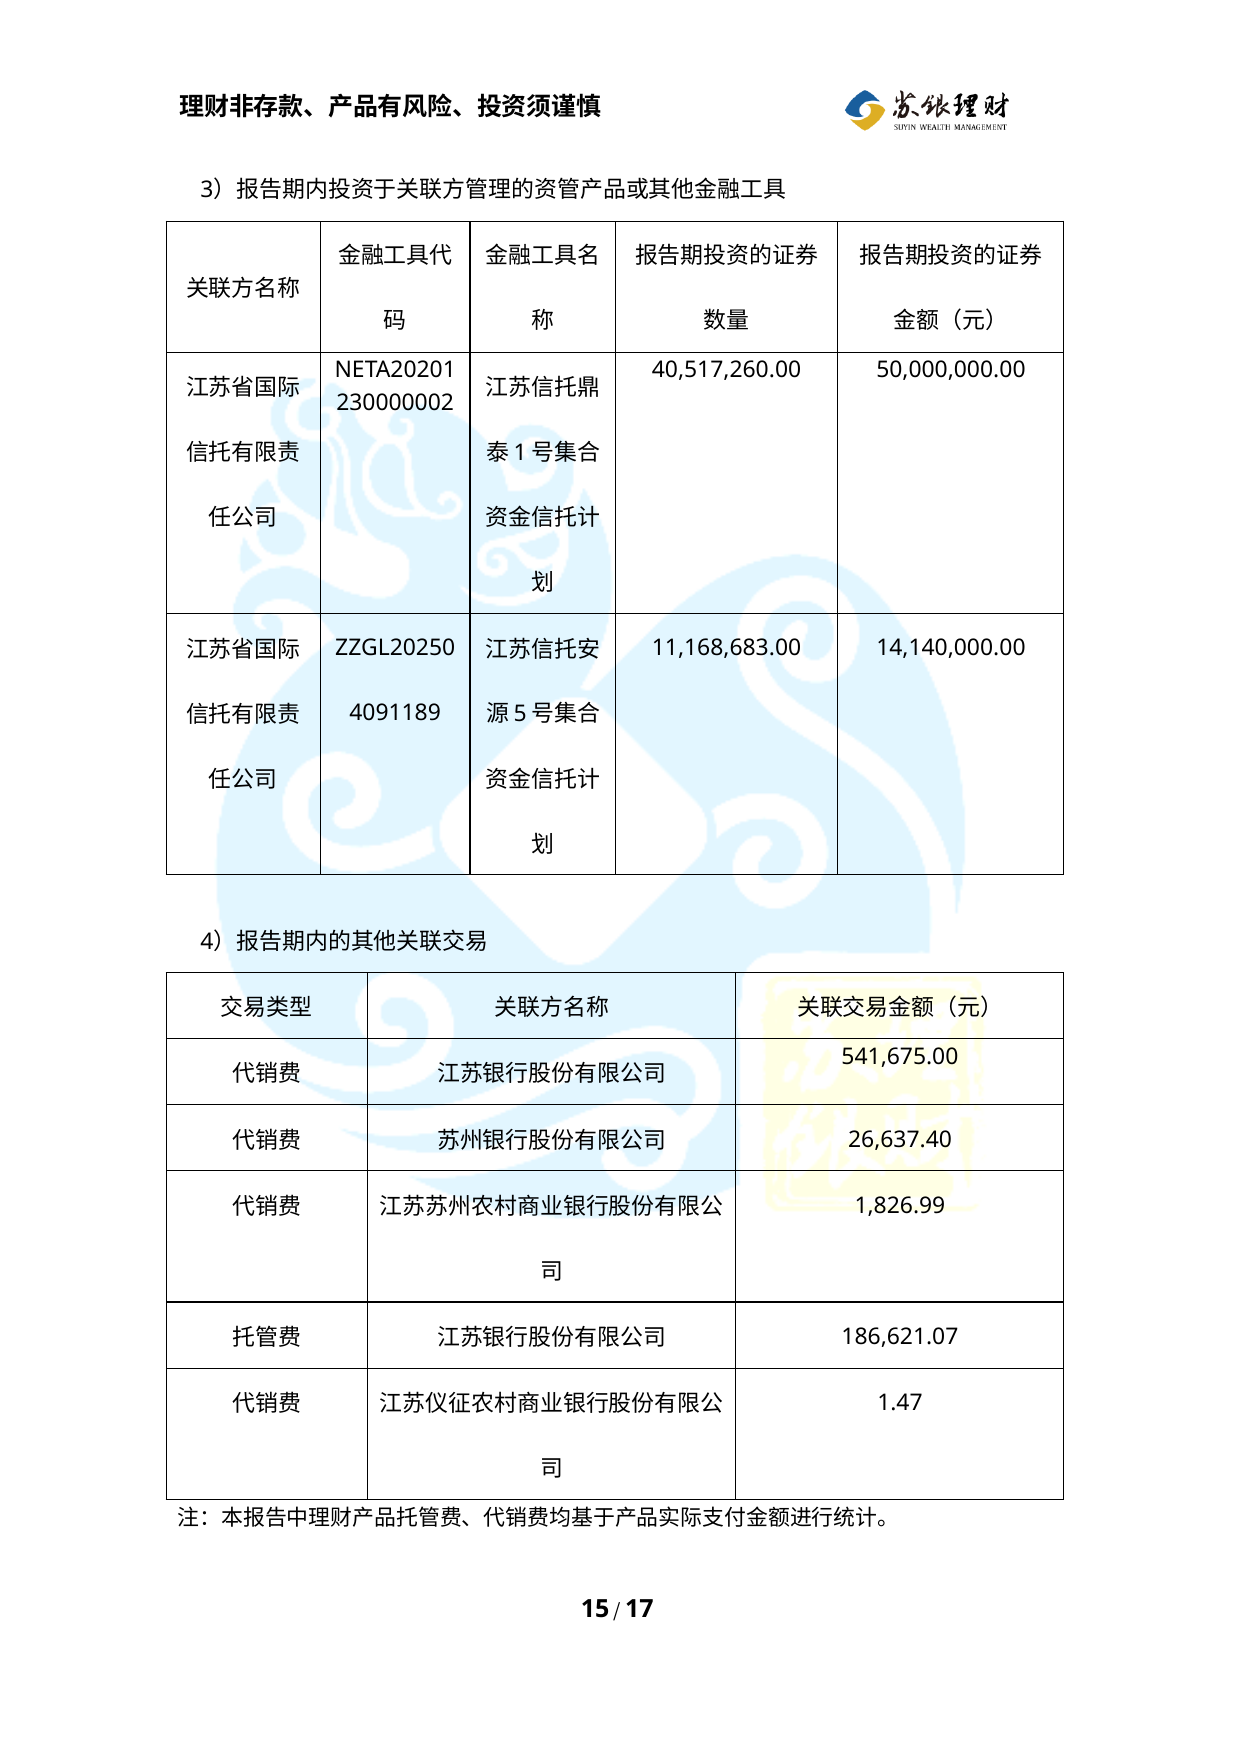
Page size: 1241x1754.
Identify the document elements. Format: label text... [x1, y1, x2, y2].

table_cell 50,000,000.00 [838, 353, 1063, 613]
table_cell 代销费 [167, 1105, 367, 1170]
table_cell 代销费 [167, 1171, 367, 1301]
table_cell 苏州银行股份有限公司 [368, 1105, 735, 1170]
table_cell 541,675.00 [736, 1039, 1063, 1104]
table_header 关联方名称 [167, 222, 320, 352]
table_cell 江苏信托鼎泰1号集合资金信托计划 [471, 353, 615, 613]
table_header 报告期投资的证券数量 [616, 222, 837, 352]
table_cell 11,168,683.00 [616, 614, 837, 874]
table_header 关联方名称 [368, 973, 735, 1038]
table_cell 江苏省国际信托有限责任公司 [167, 614, 320, 874]
table_cell 江苏银行股份有限公司 [368, 1303, 735, 1367]
picture [820, 72, 1039, 143]
table_cell 26,637.40 [736, 1105, 1063, 1170]
table_cell 186,621.07 [736, 1303, 1063, 1367]
table_cell 代销费 [167, 1369, 367, 1498]
table_cell 江苏省国际信托有限责任公司 [167, 353, 320, 613]
table_cell 江苏苏州农村商业银行股份有限公司 [368, 1171, 735, 1301]
table_header 交易类型 [167, 973, 367, 1038]
table_cell 代销费 [167, 1039, 367, 1104]
table_cell 托管费 [167, 1303, 367, 1367]
table_cell ZZGL202504091189 [321, 614, 469, 874]
table_cell 1.47 [736, 1369, 1063, 1498]
table_cell 江苏仪征农村商业银行股份有限公司 [368, 1369, 735, 1498]
table_cell 江苏信托安源5号集合资金信托计划 [471, 614, 615, 874]
list 报告期内的其他关联交易 [177, 907, 1053, 972]
table_header 报告期投资的证券金额（元） [838, 222, 1063, 352]
table_cell 40,517,260.00 [616, 353, 837, 613]
table_cell NETA20201230000002 [321, 353, 469, 613]
text 注：本报告中理财产品托管费、代销费均基于产品实际支付金额进行统计。 [177, 1500, 1053, 1532]
table_cell 江苏银行股份有限公司 [368, 1039, 735, 1104]
table_header 金融工具名称 [471, 222, 615, 352]
table_cell 14,140,000.00 [838, 614, 1063, 874]
table_header 金融工具代码 [321, 222, 469, 352]
table_header 关联交易金额（元） [736, 973, 1063, 1038]
list 报告期内投资于关联方管理的资管产品或其他金融工具 [177, 156, 1053, 221]
table_cell 1,826.99 [736, 1171, 1063, 1301]
